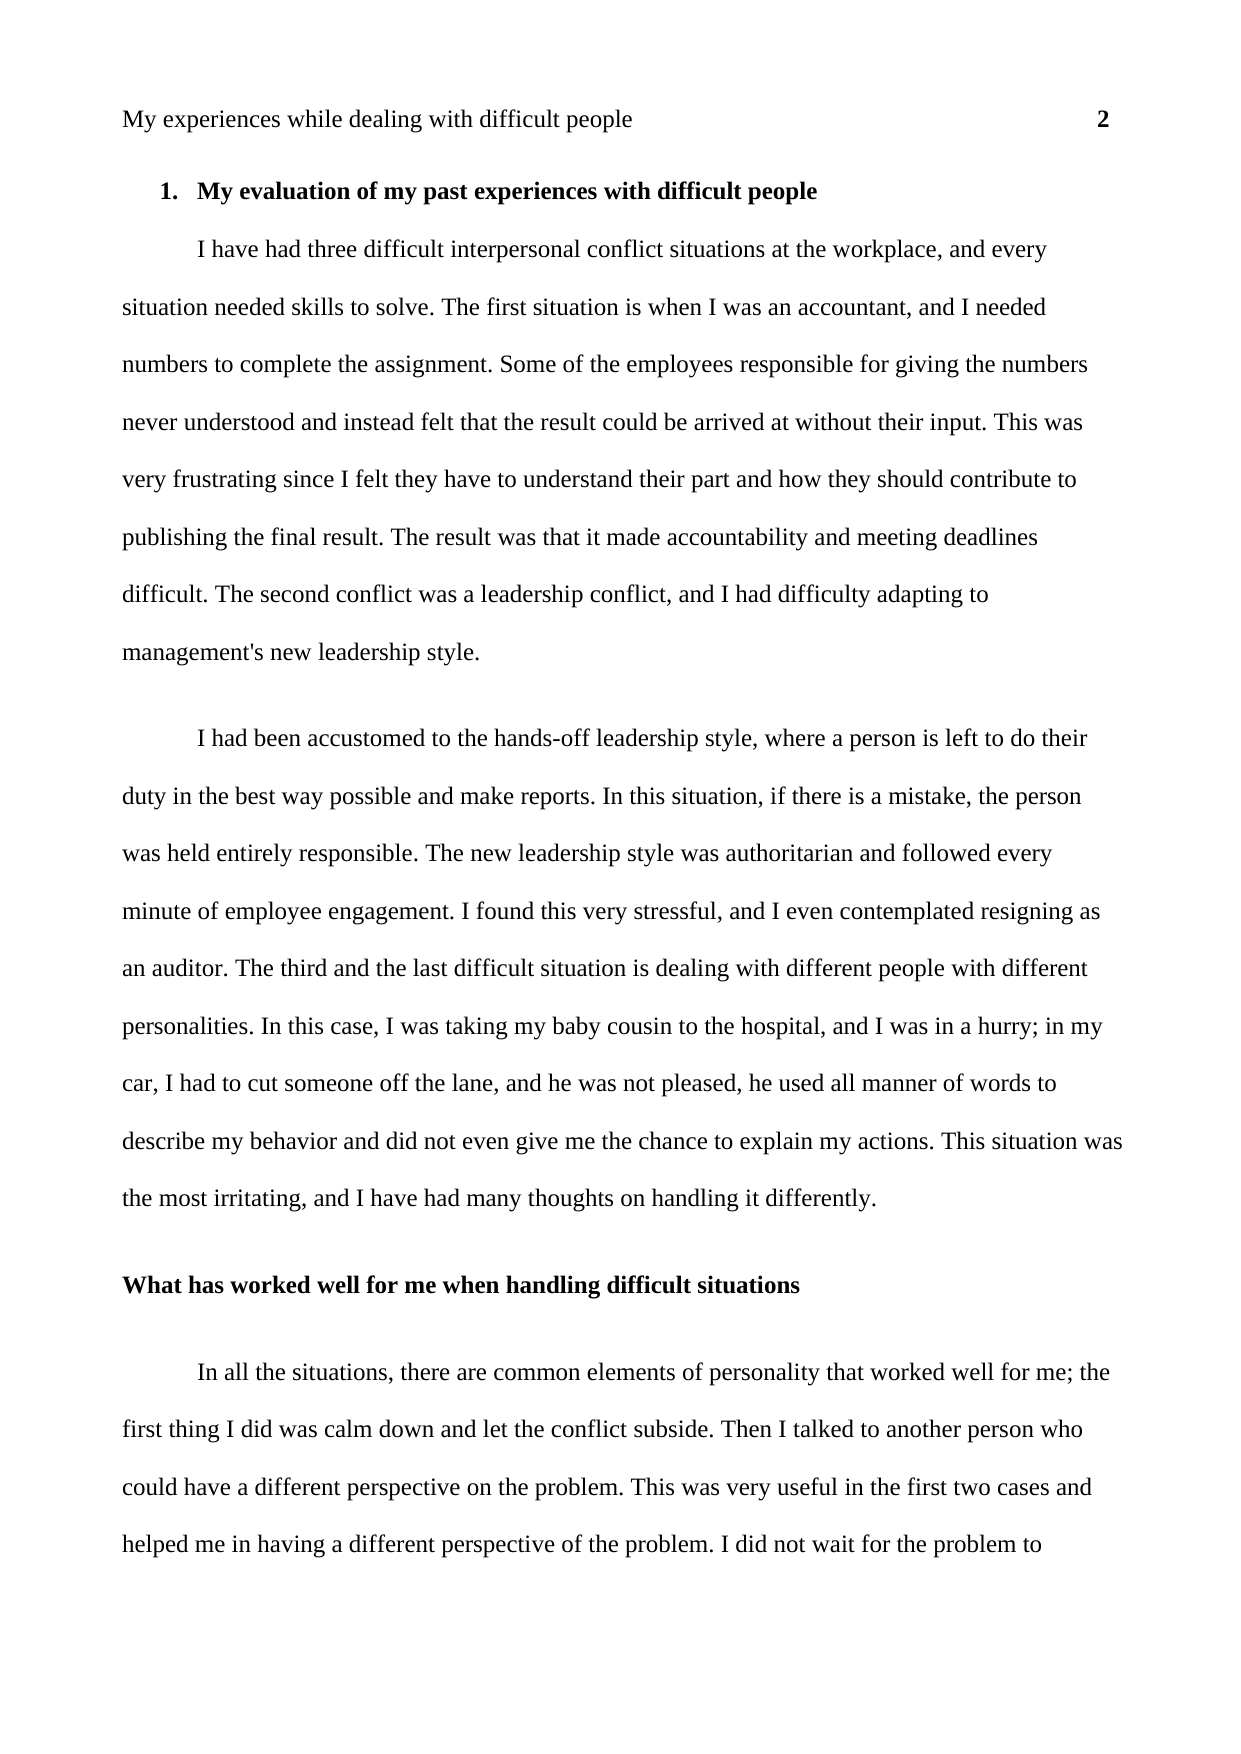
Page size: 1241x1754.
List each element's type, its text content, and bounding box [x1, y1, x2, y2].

subtitle What has worked well for me when handling difficult situations [122, 1270, 1124, 1299]
text I have had three difficult interpersonal conflict situations at the workplace, and every situation needed skills to solve. The first situation is when I was an accountant, and I needed numbers to complete the assignment. Some of the employees responsible for giving the numbers never understood and instead felt that the result could be arrived at without their input. This was very frustrating since I felt they have to understand their part and how they should contribute to publishing the final result. The result was that it made accountability and meeting deadlines difficult. The second conflict was a leadership conflict, and I had difficulty adapting to management's new leadership style. [122, 234, 1124, 666]
subtitle My evaluation of my past experiences with difficult people [159, 176, 1124, 205]
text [122, 1357, 1124, 1558]
text I had been accustomed to the hands-off leadership style, where a person is left to do their duty in the best way possible and make reports. In this situation, if there is a mistake, the person was held entirely responsible. The new leadership style was authoritarian and followed every minute of employee engagement. I found this very stressful, and I even contemplated resigning as an auditor. The third and the last difficult situation is dealing with different people with different personalities. In this case, I was taking my baby cousin to the hospital, and I was in a hurry; in my car, I had to cut someone off the lane, and he was not pleased, he used all manner of words to describe my behavior and did not even give me the chance to explain my actions. This situation was the most irritating, and I have had many thoughts on handling it differently. [122, 723, 1124, 1212]
